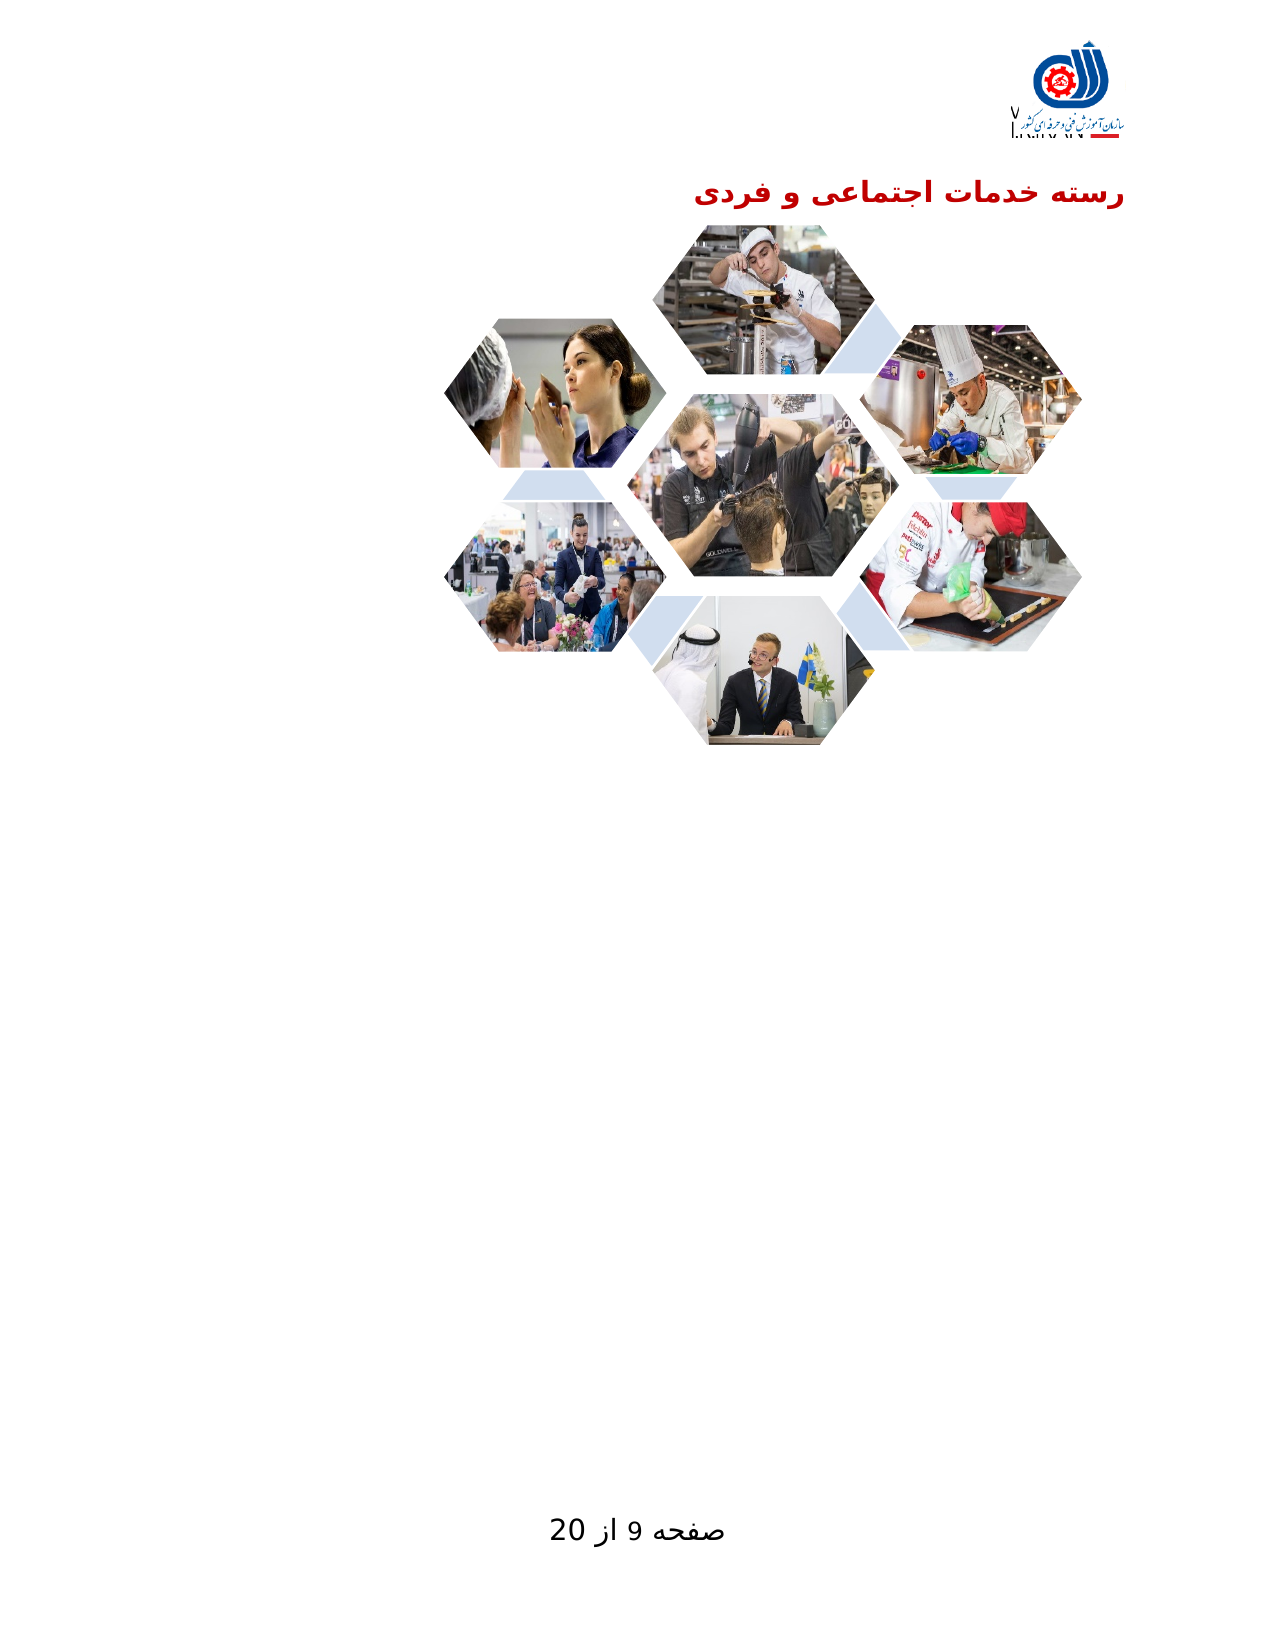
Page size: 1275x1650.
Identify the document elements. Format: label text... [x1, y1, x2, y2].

picture [653, 226, 874, 374]
picture [861, 503, 1081, 651]
picture [628, 394, 898, 576]
picture [1011, 40, 1126, 138]
picture [653, 596, 874, 744]
picture [445, 503, 665, 651]
picture [860, 325, 1081, 474]
subtitle رسته خدمات اجتماعی و فردی [150, 175, 1125, 209]
picture [445, 319, 666, 467]
